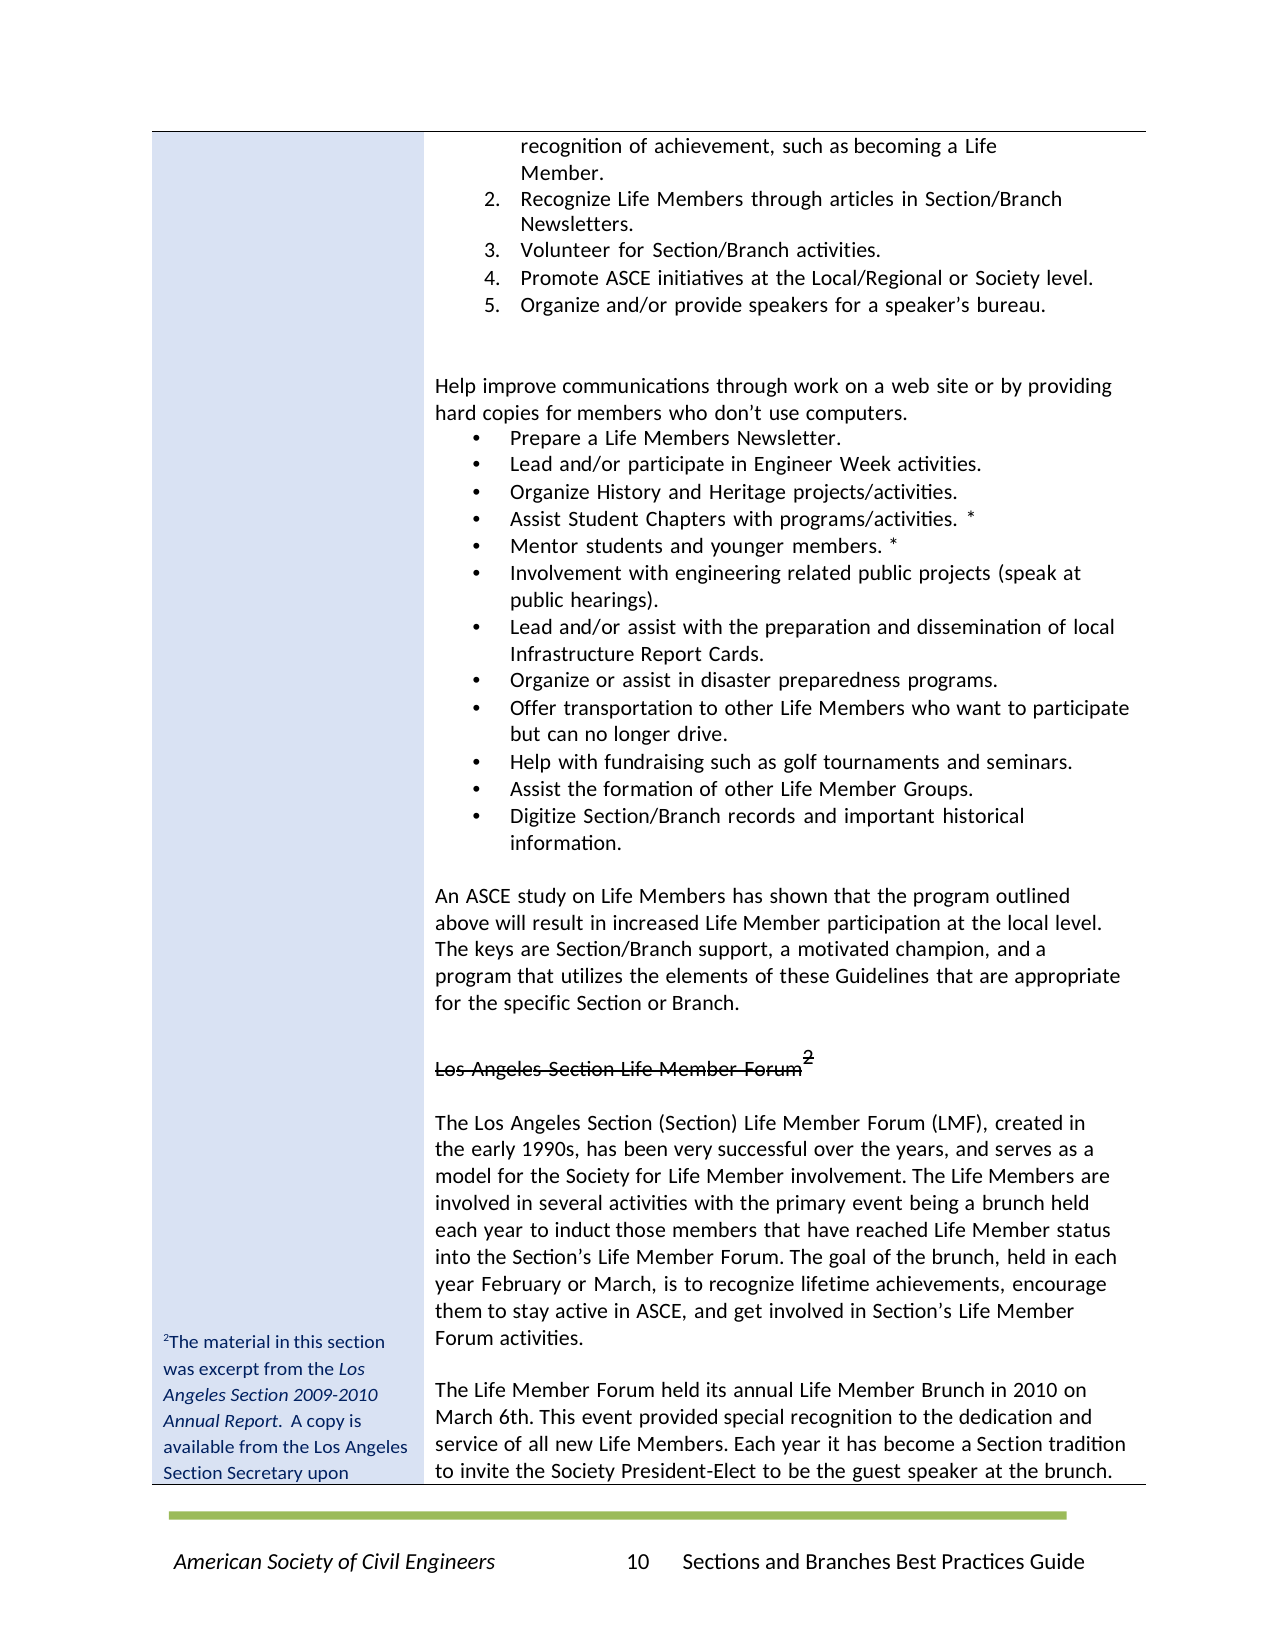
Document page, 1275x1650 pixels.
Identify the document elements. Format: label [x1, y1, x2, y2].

table_cell [152, 132, 424, 1484]
table_cell [424, 132, 1146, 1484]
